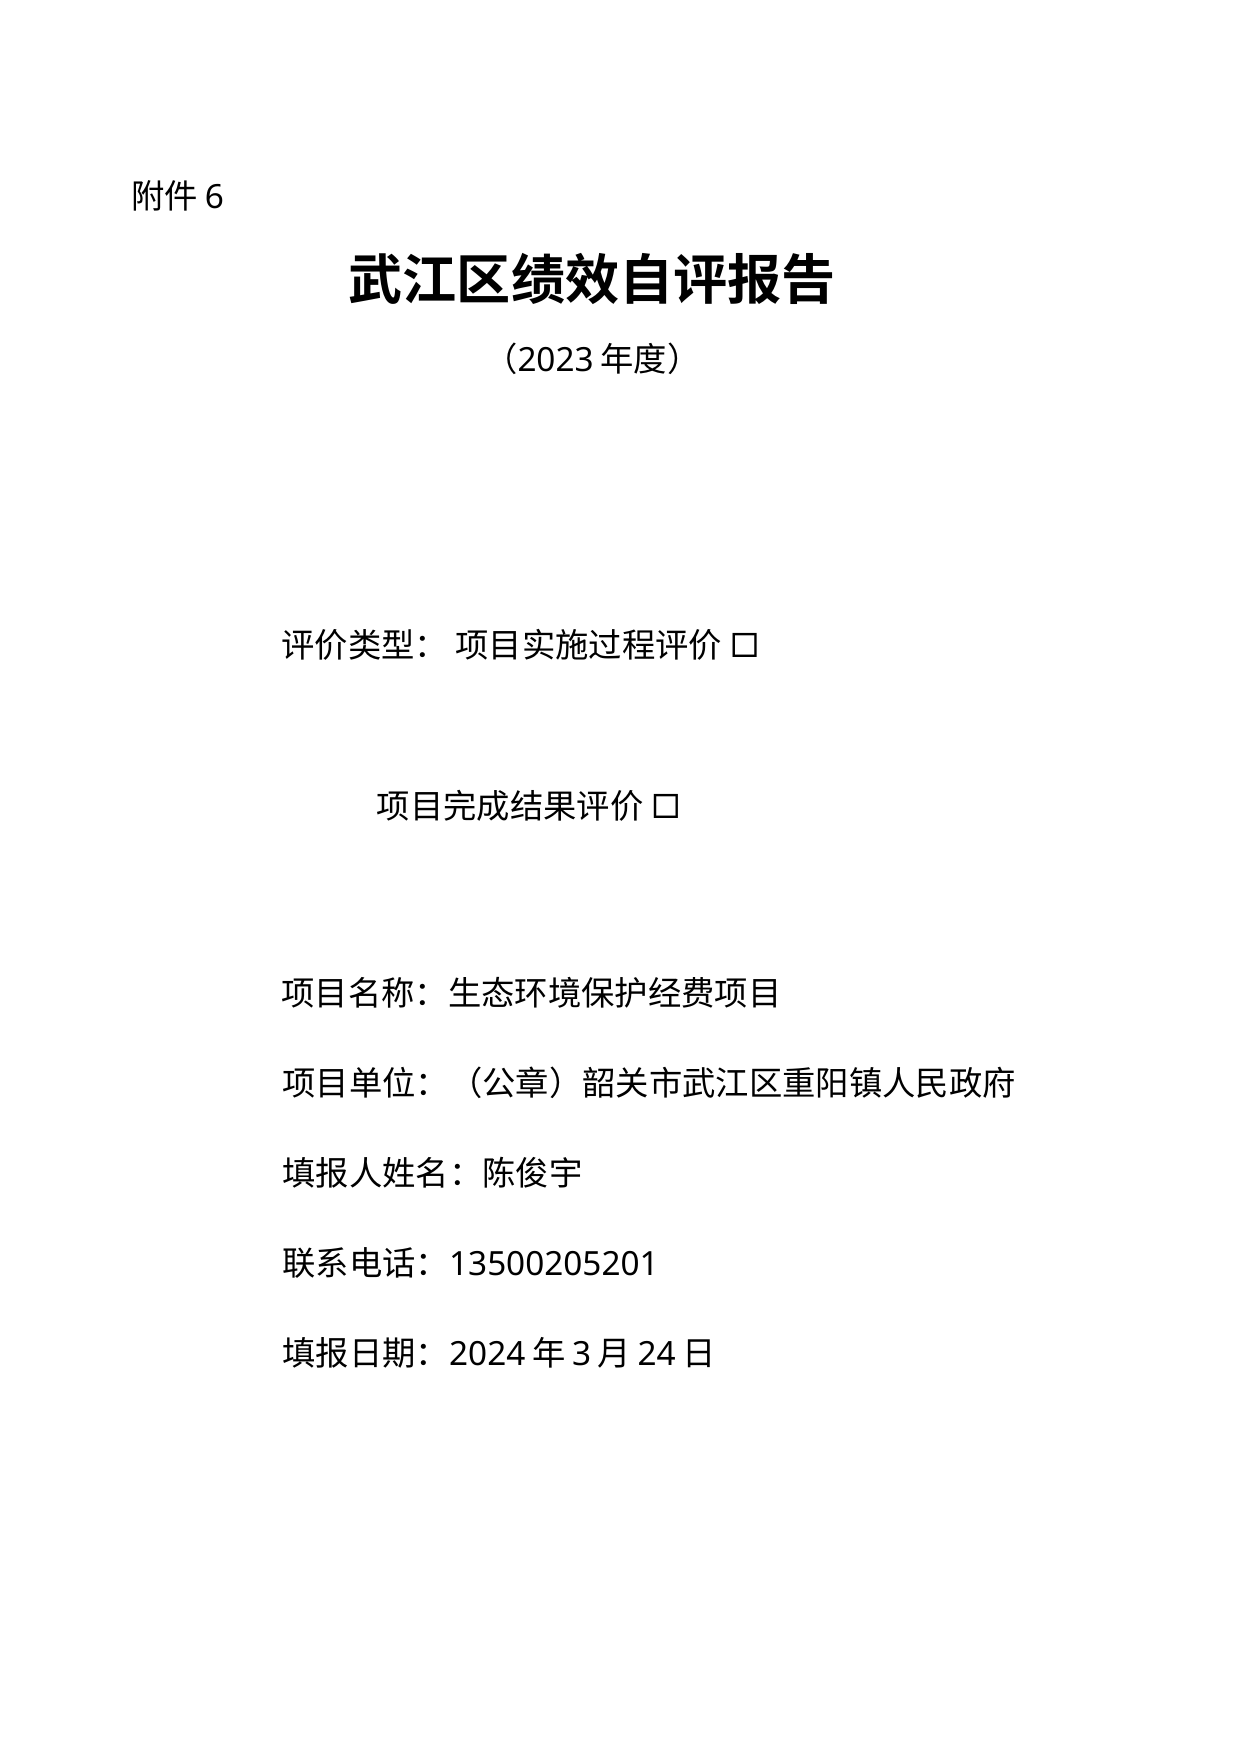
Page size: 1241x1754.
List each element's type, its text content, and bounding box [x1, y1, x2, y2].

text 项目完成结果评价 [131, 772, 1053, 837]
text 项目名称：生态环境保护经费项目 [131, 959, 1053, 1024]
text 附件6 [131, 162, 1053, 227]
text 填报人姓名：陈俊宇 [131, 1139, 1053, 1204]
text （2023年度） [131, 324, 1053, 389]
text 填报日期：2024年3月24日 [131, 1319, 1053, 1384]
text 评价类型： 项目实施过程评价 [131, 610, 1053, 675]
text 武江区绩效自评报告 [131, 227, 1053, 324]
text 联系电话：13500205201 [131, 1229, 1053, 1294]
text 项目单位：（公章）韶关市武江区重阳镇人民政府 [131, 1049, 1053, 1114]
